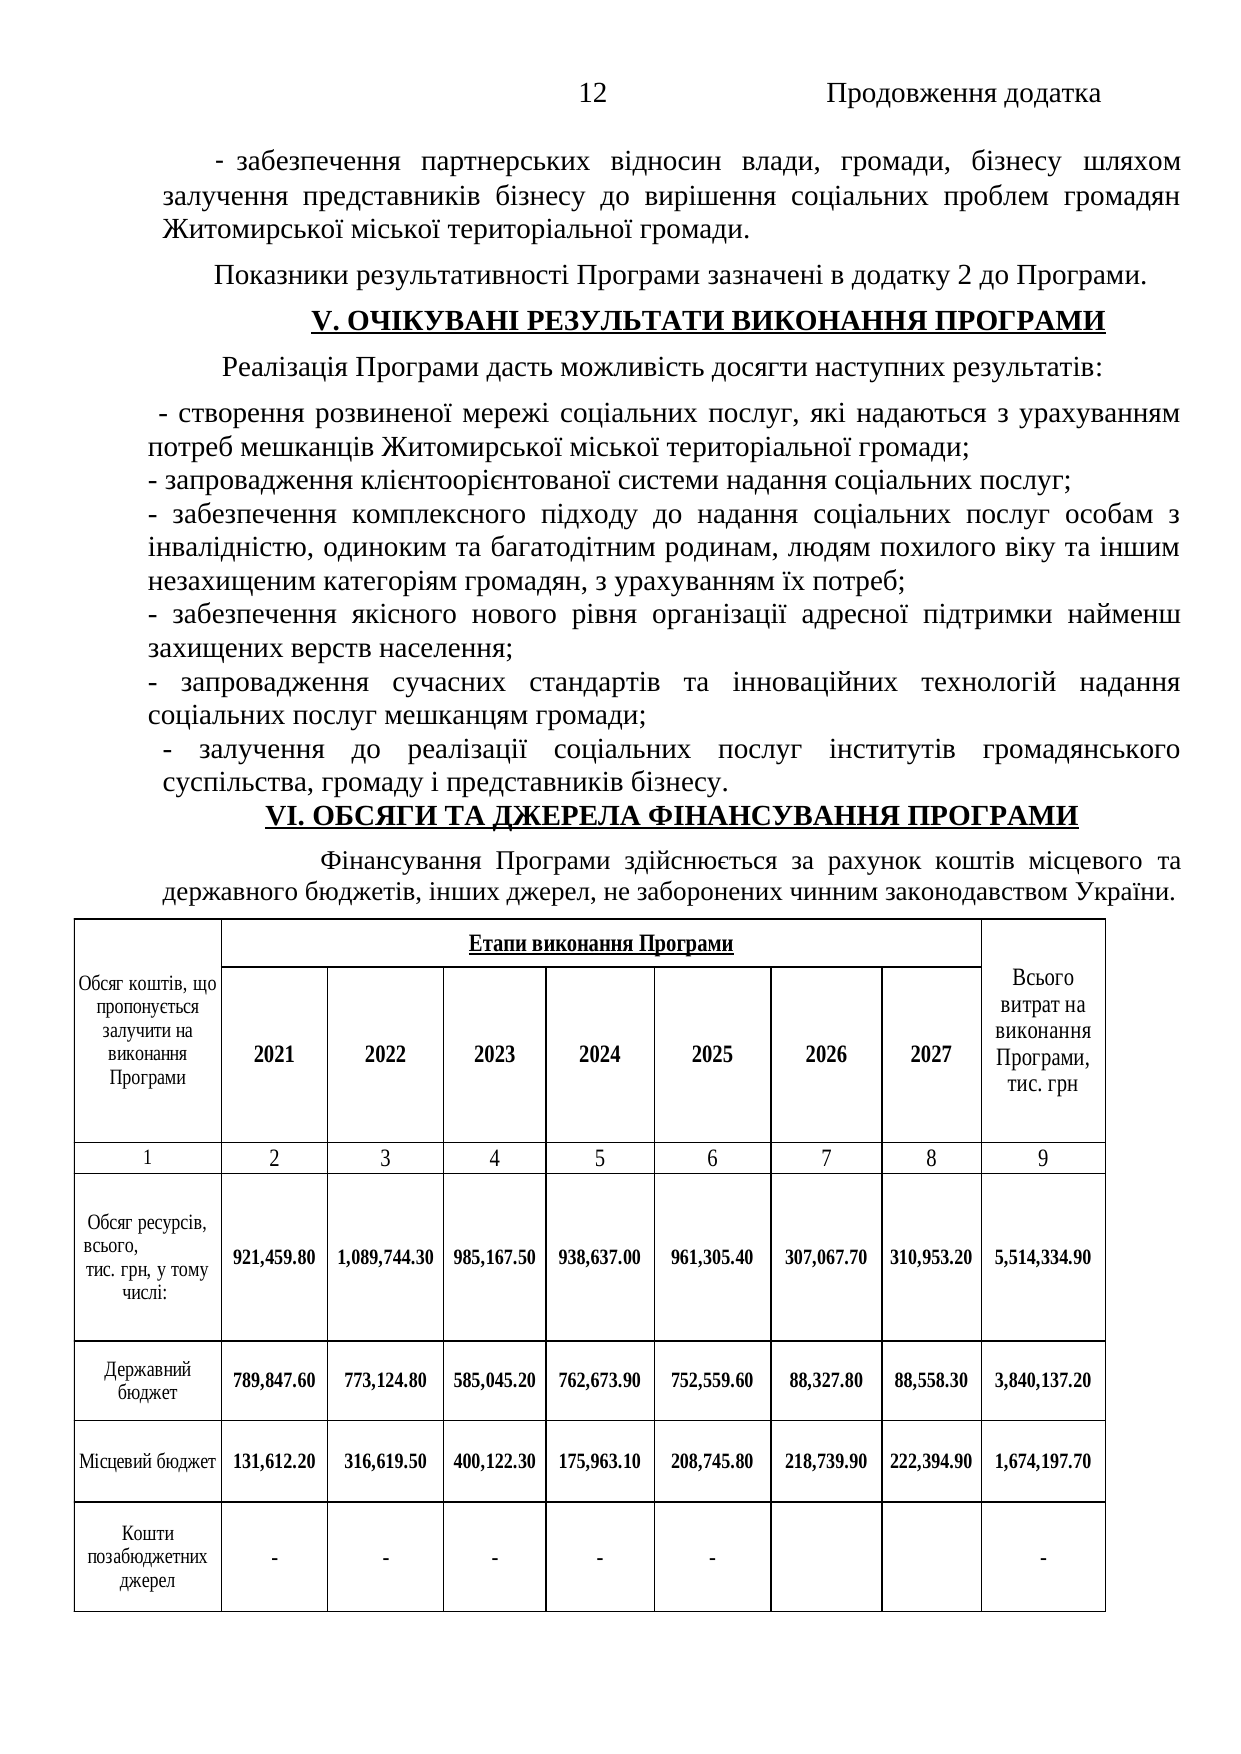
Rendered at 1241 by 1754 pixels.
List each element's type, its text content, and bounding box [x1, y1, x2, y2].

text VI. ОБСЯГИ ТА ДЖЕРЕЛА ФІНАНСУВАННЯ ПРОГРАМИ [162, 798, 1181, 831]
text - залучення до реалізації соціальних послуг інститутів громадянського суспільства, громаду і представників бізнесу. [162, 731, 1181, 798]
text Показники результативності Програми зазначені в додатку 2 до Програми. [162, 257, 1181, 291]
text Фінансування Програми здійснюється за рахунок коштів місцевого та державного бюджетів, інших джерел, не заборонених чинним законодавством України. [162, 844, 1181, 906]
list - запровадження клієнтоорієнтованої системи надання соціальних послуг; [148, 462, 1181, 496]
list - запровадження сучасних стандартів та інноваційних технологій надання соціальних послуг мешканцям громади; [148, 664, 1181, 731]
list - забезпечення комплексного підходу до надання соціальних послуг особам з інвалідністю, одиноким та багатодітним родинам, людям похилого віку та іншим незахищеним категоріям громадян, з урахуванням їх потреб; [148, 496, 1181, 597]
list - створення розвиненої мережі соціальних послуг, які надаються з урахуванням потреб мешканців Житомирської міської територіальної громади; [148, 395, 1181, 462]
text Реалізація Програми дасть можливість досягти наступних результатів: [162, 349, 1181, 383]
list - забезпечення якісного нового рівня організації адресної підтримки найменш захищених верств населення; [148, 597, 1181, 664]
text V. ОЧІКУВАНІ РЕЗУЛЬТАТИ ВИКОНАННЯ ПРОГРАМИ [162, 303, 1181, 337]
list забезпечення партнерських відносин влади, громади, бізнесу шляхом залучення представників бізнесу до вирішення соціальних проблем громадян Житомирської міської територіальної громади. [162, 142, 1181, 245]
